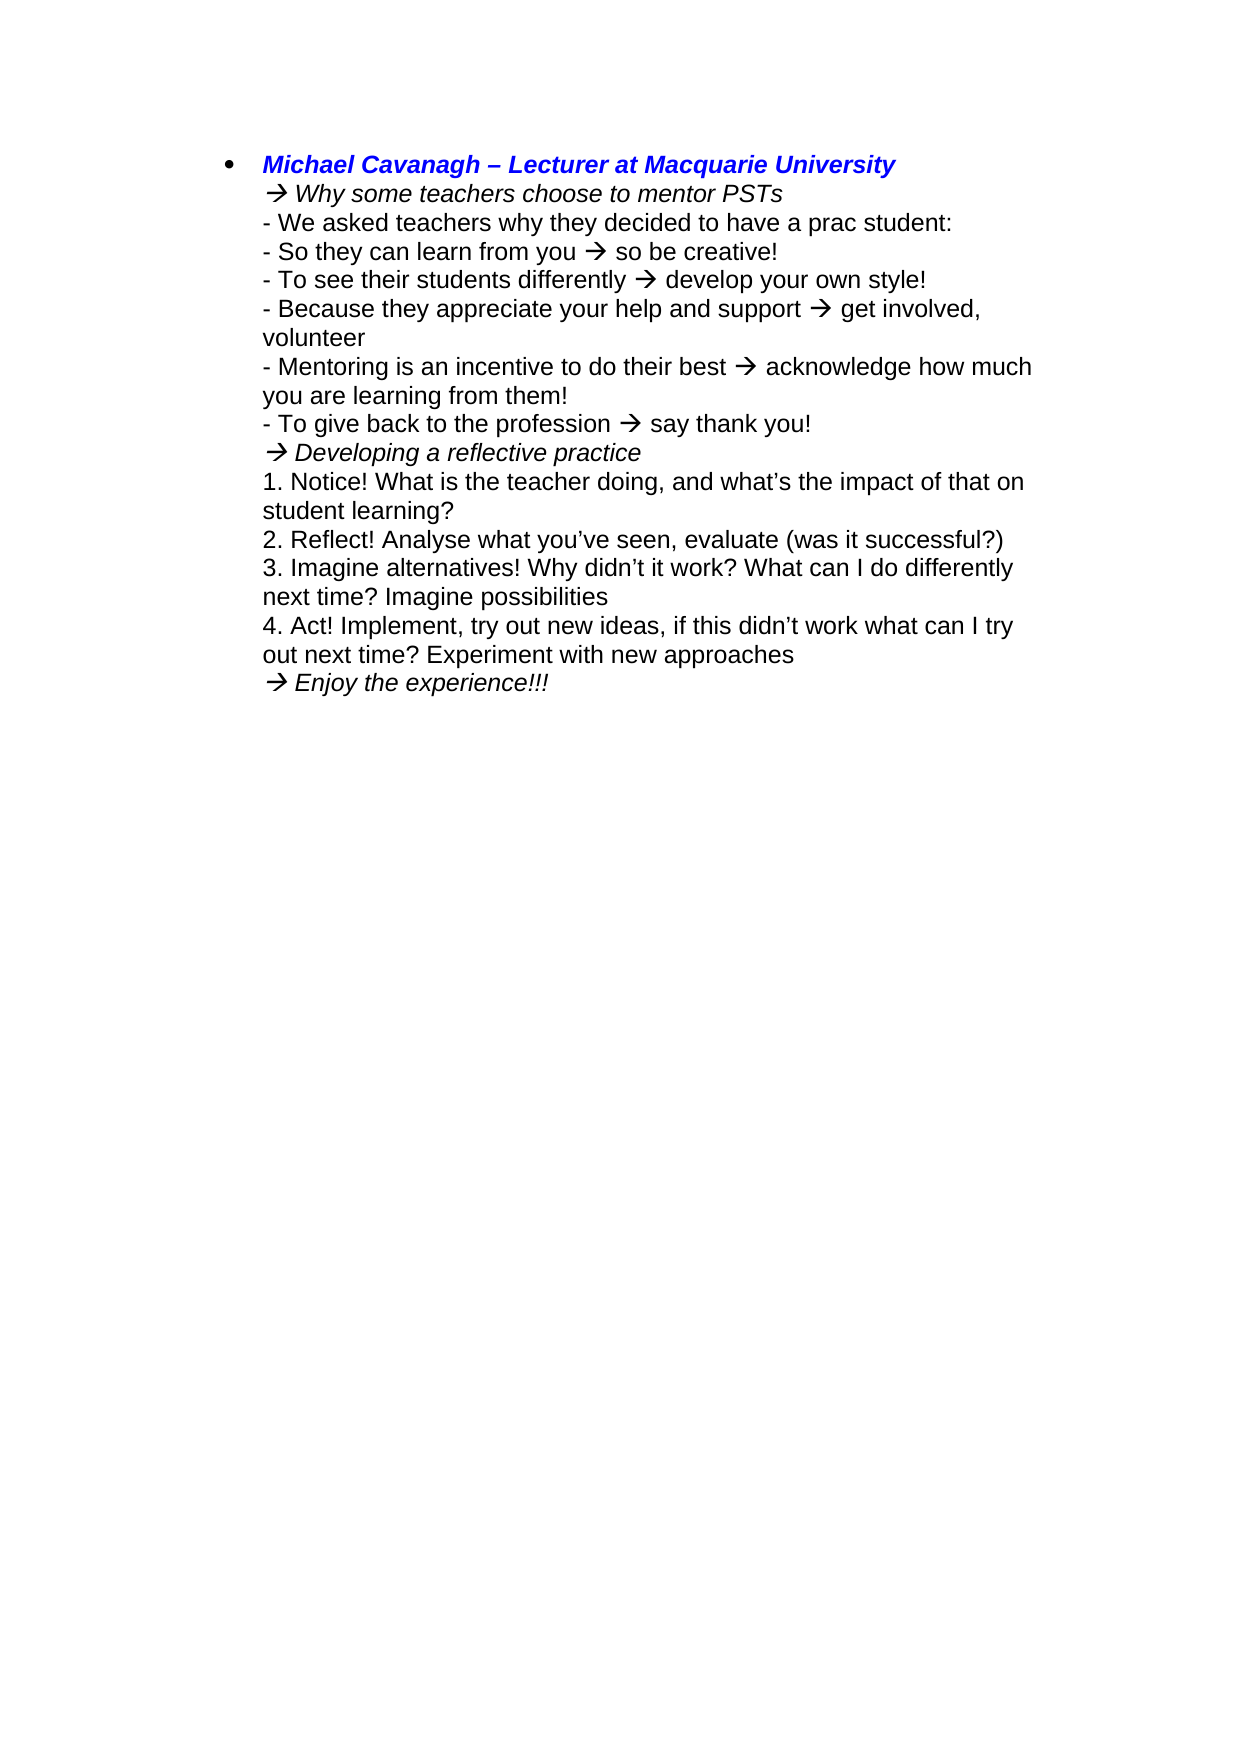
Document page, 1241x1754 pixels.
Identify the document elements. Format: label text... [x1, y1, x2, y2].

list Michael Cavanagh – Lecturer at Macquarie University Why some teachers choose to mentor PSTs - We asked teachers why they decided to have a prac student: - So they can learn from you so be creative! - To see their students differently develop your own style! - Because they appreciate your help and support get involved, volunteer - Mentoring is an incentive to do their best acknowledge how much you are learning from them! - To give back to the profession say thank you! Developing a reflective practice 1. Notice! What is the teacher doing, and what’s the impact of that on student learning? 2. Reflect! Analyse what you’ve seen, evaluate (was it successful?) 3. Imagine alternatives! Why didn’t it work? What can I do differently next time? Imagine possibilities 4. Act! Implement, try out new ideas, if this didn’t work what can I try out next time? Experiment with new approaches Enjoy the experience!!! [225, 150, 1053, 755]
